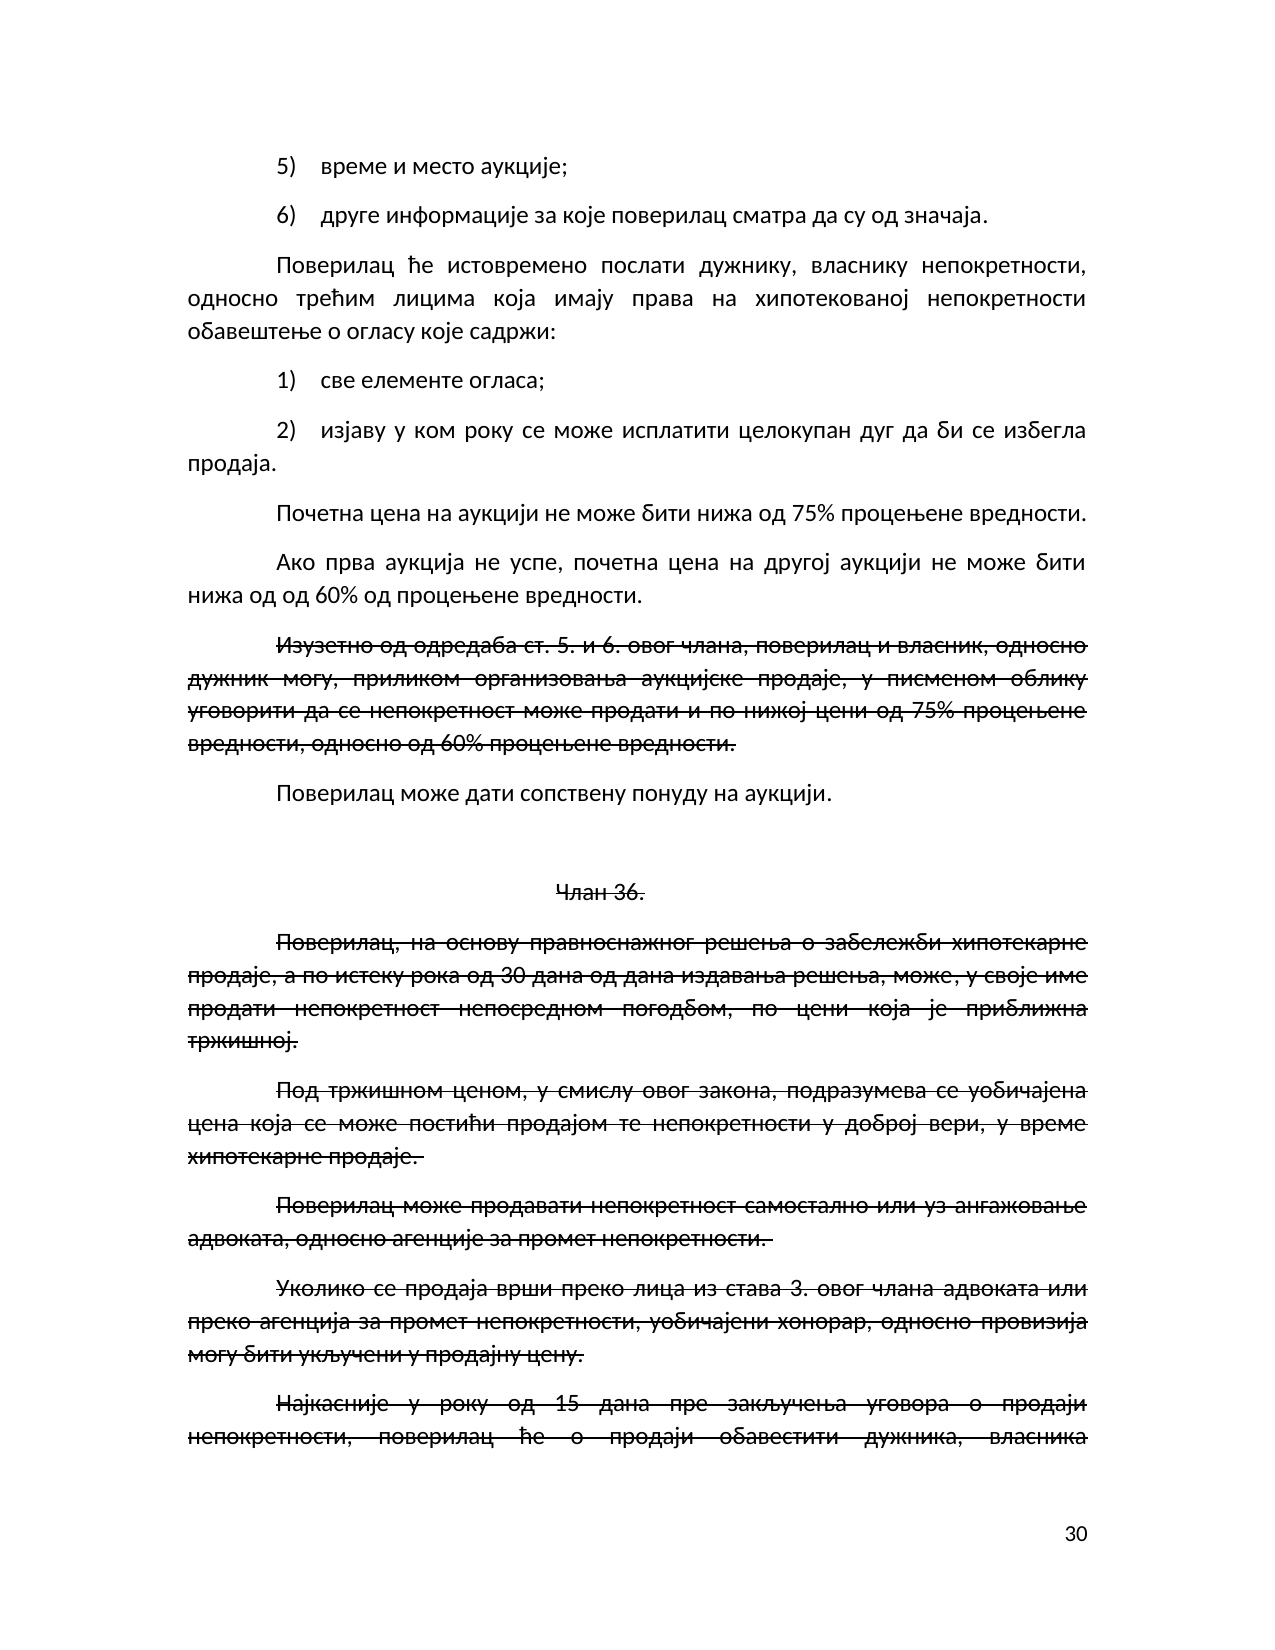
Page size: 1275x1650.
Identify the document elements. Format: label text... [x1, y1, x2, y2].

text Почетна цена на аукцији не може бити нижа од 75% процењене вредности. [187, 497, 1087, 527]
text Уколико се продаја врши преко лица из става 3. овог члана адвоката или преко агенција за промет непокретности, уобичајени хонорар, односно провизија могу бити укључени у продајну цену. [187, 1322, 1087, 1368]
text Поверилац, на основу правноснажног решења о забележби хипотекарне продаје, а по истеку рока од 30 дана од дана издавања решења, може, у своје име продати непокретност непосредном погодбом, по цени која је приближна тржишној. [187, 976, 1087, 1008]
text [187, 1438, 1087, 1451]
text 2) изјаву у ком року се може исплатити целокупан дуг да би се избегла продаја. [187, 414, 1087, 478]
text Поверилац може дати сопствену понуду на аукцији. [187, 777, 1087, 808]
text Поверилац, на основу правноснажног решења о забележби хипотекарне продаје, а по истеку рока од 30 дана од дана издавања решења, може, у своје име продати непокретност непосредном погодбом, по цени која је приближна тржишној. [187, 1009, 1087, 1055]
text Поверилац ће истовремено послати дужнику, власнику непокретности, односно трећим лицима која имају права на хипотекованој непокретности обавештење о огласу које садржи: [187, 249, 1087, 346]
text 1) све елементе огласа; [187, 364, 1087, 395]
text Поверилац може продавати непокретност самостално или уз ангажовање адвоката, односно агенције за промет непокретности. [187, 1189, 1087, 1253]
text Под тржишном ценом, у смислу овог закона, подразумева се уобичајена цена која се може постићи продајом те непокретности у доброј вери, у време хипотекарне продаје. [187, 1074, 1087, 1124]
text 5) време и место аукције; [187, 150, 1087, 181]
text Изузетно од одредаба ст. 5. и 6. овог члана, поверилац и власник, односно дужник могу, приликом организовања аукцијске продаје, у писменом облику уговорити да се непокретност може продати и по нижој цени од 75% процењене вредности, односно од 60% процењене вредности. [187, 680, 1087, 711]
text Уколико се продаја врши преко лица из става 3. овог члана адвоката или преко агенција за промет непокретности, уобичајени хонорар, односно провизија могу бити укључени у продајну цену. [187, 1272, 1087, 1321]
text Изузетно од одредаба ст. 5. и 6. овог члана, поверилац и власник, односно дужник могу, приликом организовања аукцијске продаје, у писменом облику уговорити да се непокретност може продати и по нижој цени од 75% процењене вредности, односно од 60% процењене вредности. [187, 712, 1087, 758]
text Поверилац, на основу правноснажног решења о забележби хипотекарне продаје, а по истеку рока од 30 дана од дана издавања решења, може, у своје име продати непокретност непосредном погодбом, по цени која је приближна тржишној. [187, 926, 1087, 975]
text Члан 36. [187, 876, 1012, 907]
text Ако прва аукција не успе, почетна цена на другој аукцији не може бити нижа од од 60% од процењене вредности. [187, 546, 1087, 610]
text Изузетно од одредаба ст. 5. и 6. овог члана, поверилац и власник, односно дужник могу, приликом организовања аукцијске продаје, у писменом облику уговорити да се непокретност може продати и по нижој цени од 75% процењене вредности, односно од 60% процењене вредности. [187, 629, 1087, 678]
text 6) друге информације за које поверилац сматра да су од значаја. [187, 199, 1087, 230]
text Под тржишном ценом, у смислу овог закона, подразумева се уобичајена цена која се може постићи продајом те непокретности у доброј вери, у време хипотекарне продаје. [187, 1125, 1087, 1171]
